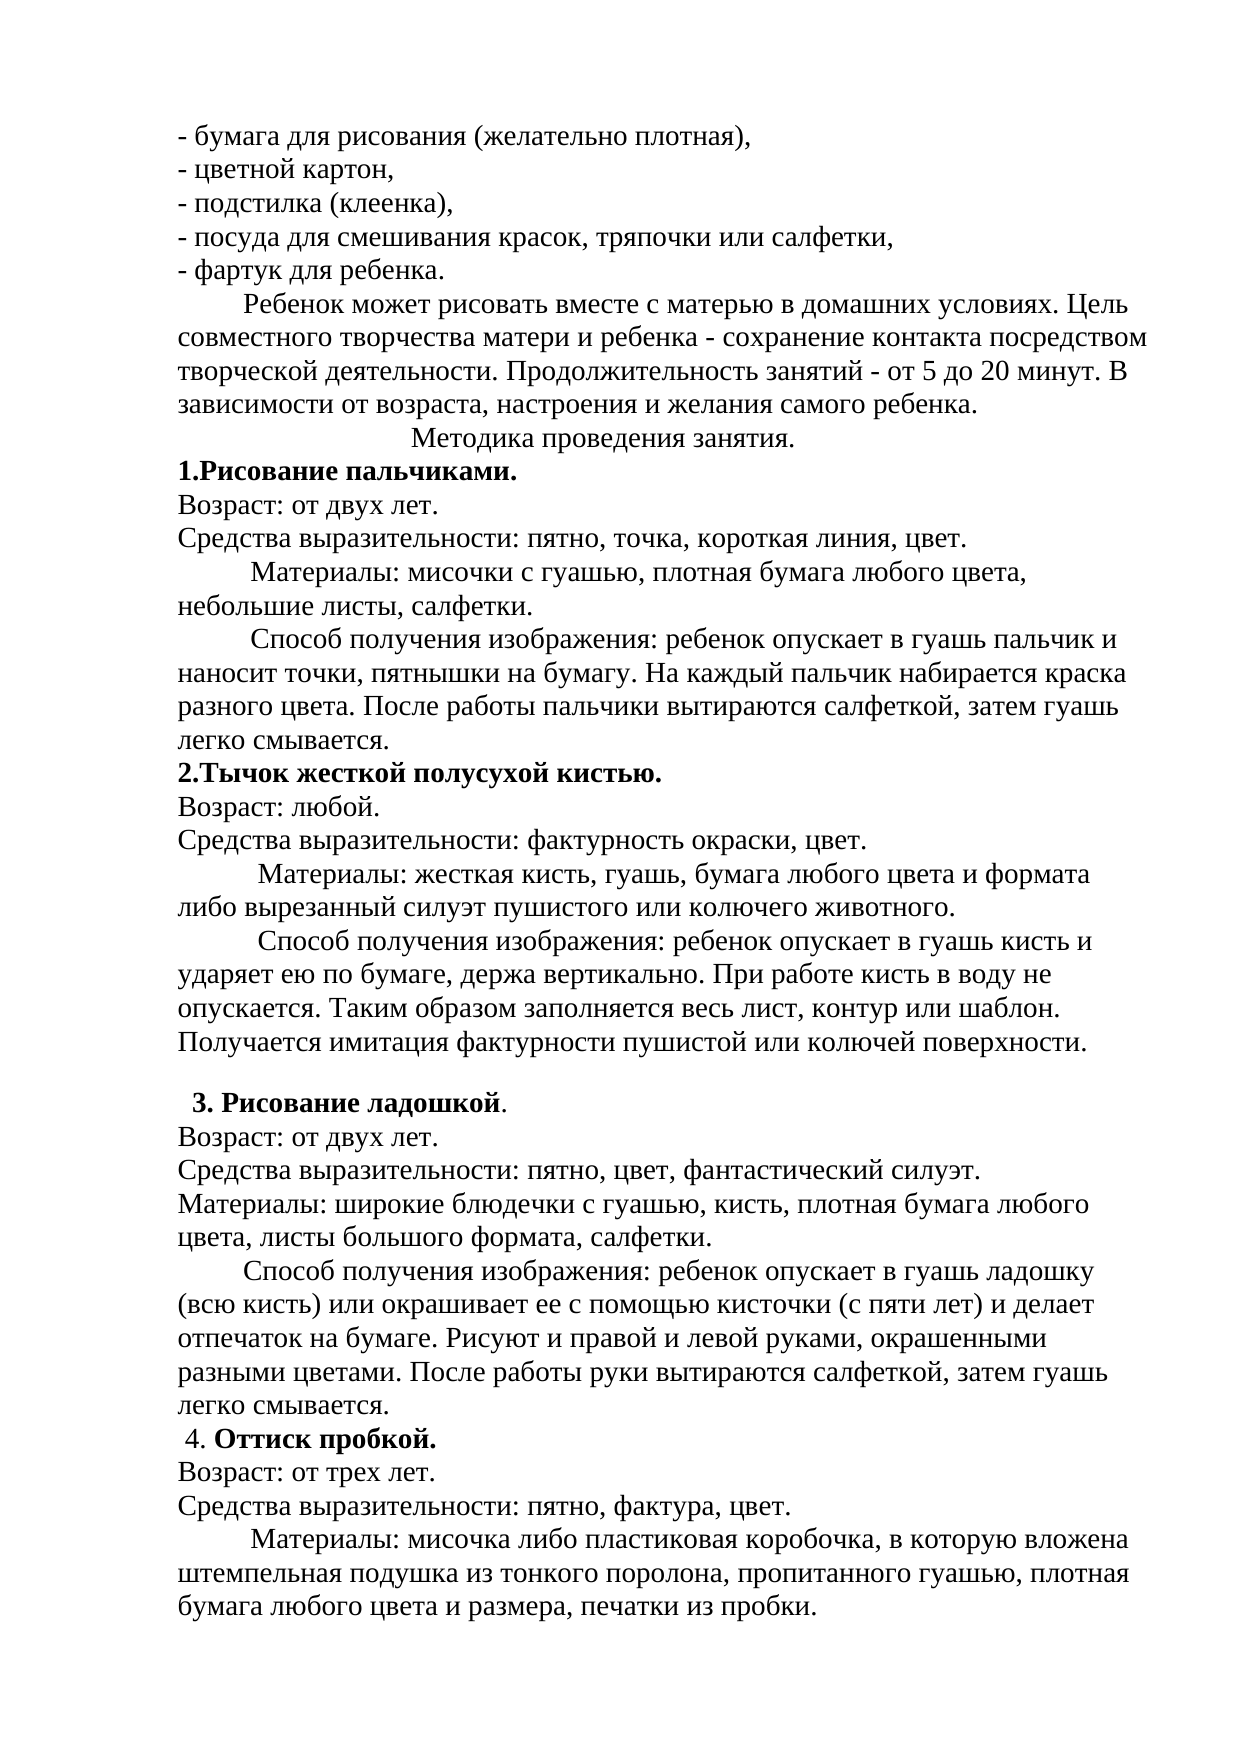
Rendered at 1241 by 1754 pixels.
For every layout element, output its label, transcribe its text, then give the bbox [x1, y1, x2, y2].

text 2.Тычок жесткой полусухой кистью. Возраст: любой. Средства выразительности: фактурность окраски, цвет. Материалы: жесткая кисть, гуашь, бумага любого цвета и формата либо вырезанный силуэт пушистого или колючего животного. Способ получения изображения: ребенок опускает в гуашь кисть и ударяет ею по бумаге, держа вертикально. При работе кисть в воду не опускается. Таким образом заполняется весь лист, контур или шаблон. Получается имитация фактурности пушистой или колючей поверхности. [177, 755, 1152, 1085]
text 4. Оттиск пробкой. [177, 1421, 1152, 1454]
text Возраст: от двух лет. Средства выразительности: пятно, цвет, фантастический силуэт. Материалы: широкие блюдечки с гуашью, кисть, плотная бумага любого цвета, листы большого формата, салфетки. Способ получения изображения: ребенок опускает в гуашь ладошку (всю кисть) или окрашивает ее с помощью кисточки (с пяти лет) и делает отпечаток на бумаге. Рисуют и правой и левой руками, окрашенными разными цветами. После работы руки вытираются салфеткой, затем гуашь легко смывается. [177, 1119, 1152, 1421]
text 3. Рисование ладошкой. [177, 1085, 1152, 1119]
text 1.Рисование пальчиками. Возраст: от двух лет. Средства выразительности: пятно, точка, короткая линия, цвет. Материалы: мисочки с гуашью, плотная бумага любого цвета, небольшие листы, салфетки. Способ получения изображения: ребенок опускает в гуашь пальчик и наносит точки, пятнышки на бумагу. На каждый пальчик набирается краска разного цвета. После работы пальчики вытираются салфеткой, затем гуашь легко смывается. [177, 453, 1152, 755]
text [177, 1454, 1152, 1622]
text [177, 118, 1152, 453]
